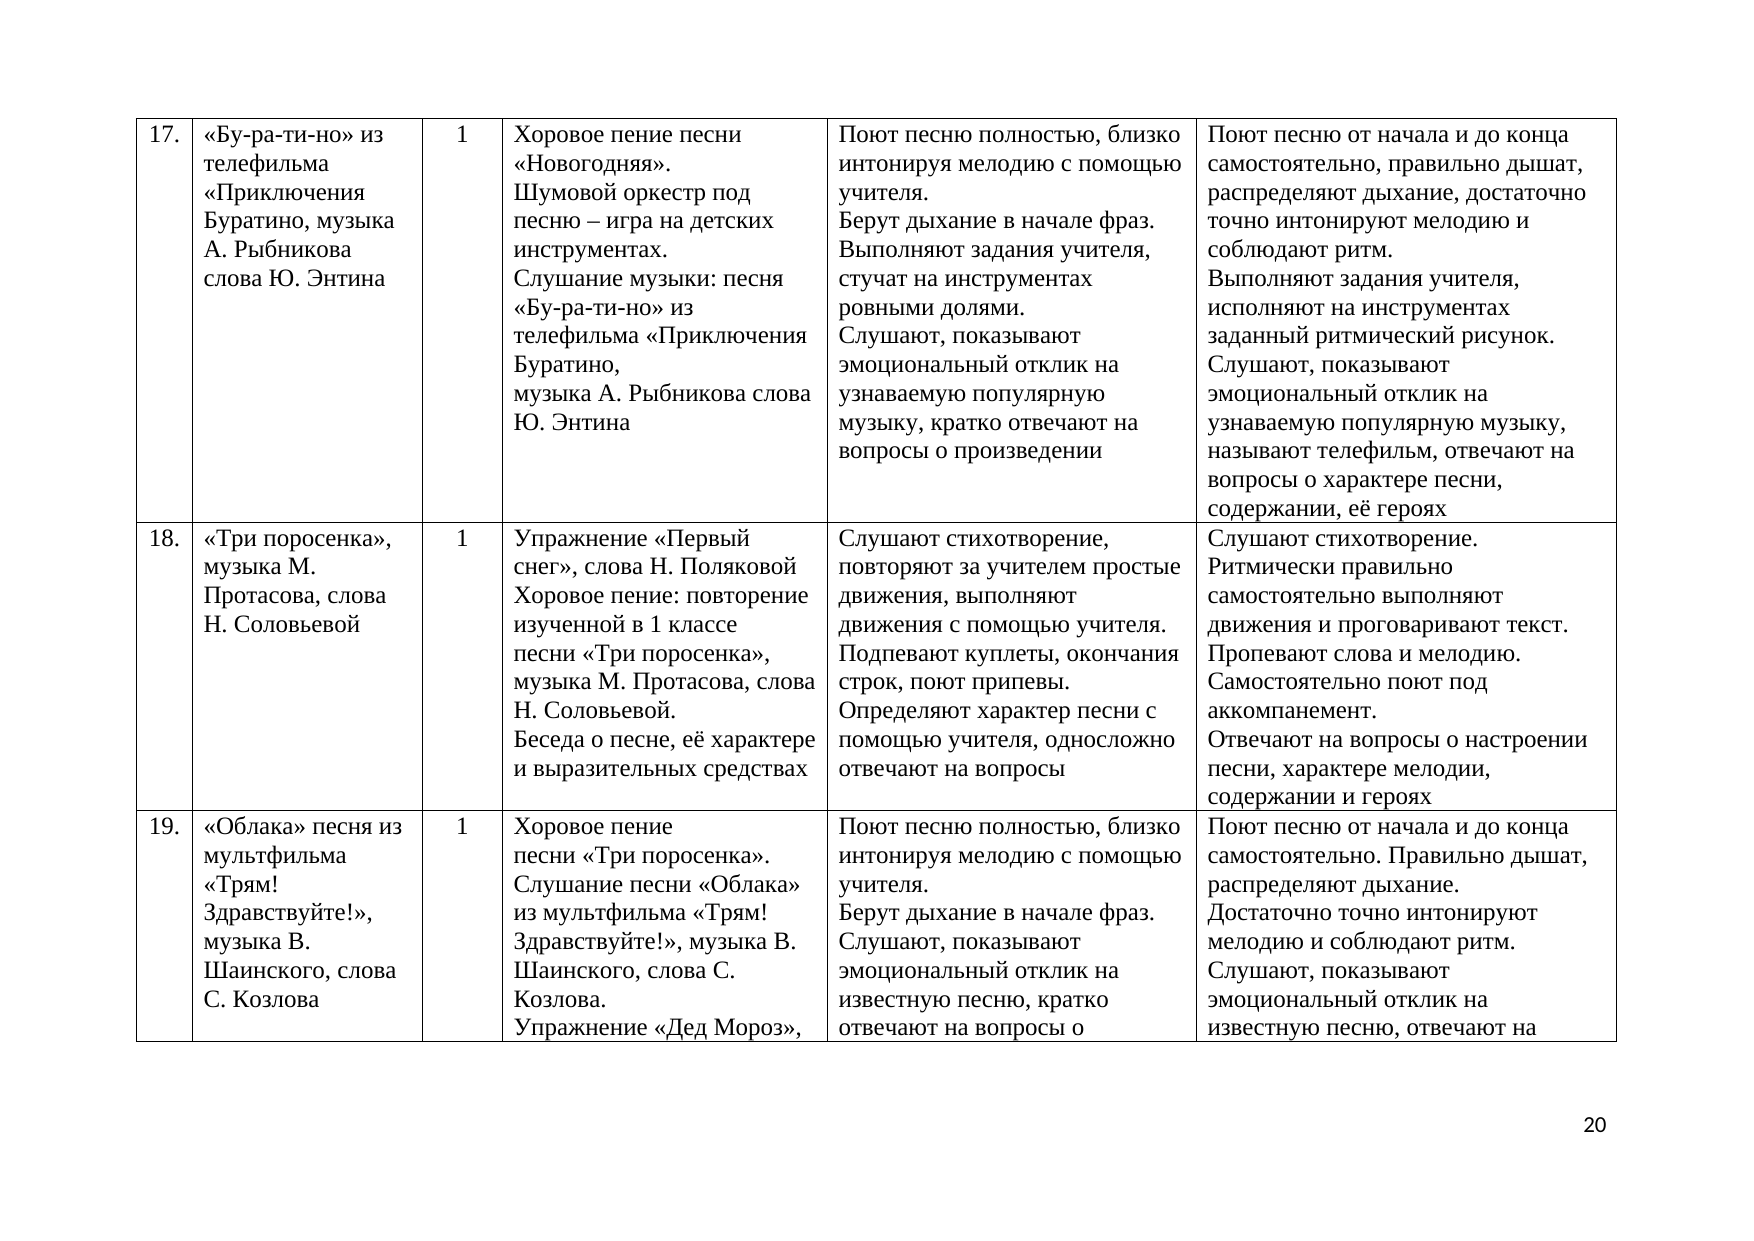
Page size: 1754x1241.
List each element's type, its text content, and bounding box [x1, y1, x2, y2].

table_cell 17. [137, 119, 192, 522]
table_cell Поют песню от начала и до конца самостоятельно, правильно дышат, распределяют дыхание, достаточно точно интонируют мелодию и соблюдают ритм. Выполняют задания учителя, исполняют на инструментах заданный ритмический рисунок. Слушают, показывают эмоциональный отклик на узнаваемую популярную музыку, называют телефильм, отвечают на вопросы о характере песни, содержании, её героях [1197, 119, 1616, 522]
table_cell Хоровое пение песни «Новогодняя». Шумовой оркестр под песню – игра на детских инструментах. Слушание музыки: песня «Бу-ра-ти-но» из телефильма «Приключения Буратино, музыка А. Рыбникова слова Ю. Энтина [503, 119, 827, 522]
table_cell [193, 811, 422, 1041]
table_cell 1 [423, 811, 502, 1041]
table_cell 1 [423, 523, 502, 810]
table_cell «Бу-ра-ти-но» из телефильма «Приключения Буратино, музыка А. Рыбникова слова Ю. Энтина [193, 119, 422, 522]
table_cell Слушают стихотворение. Ритмически правильно самостоятельно выполняют движения и проговаривают текст. Пропевают слова и мелодию. Самостоятельно поют под аккомпанемент. Отвечают на вопросы о настроении песни, характере мелодии, содержании и героях [1197, 523, 1616, 810]
table_cell Слушают стихотворение, повторяют за учителем простые движения, выполняют движения с помощью учителя. Подпевают куплеты, окончания строк, поют припевы. Определяют характер песни с помощью учителя, односложно отвечают на вопросы [828, 523, 1196, 810]
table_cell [503, 811, 827, 1041]
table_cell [1197, 811, 1616, 1041]
table_cell «Три поросенка», музыка М. Протасова, слова Н. Соловьевой [193, 523, 422, 810]
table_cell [828, 811, 1196, 1041]
table_cell 1 [423, 119, 502, 522]
table_cell Поют песню полностью, близко интонируя мелодию с помощью учителя. Берут дыхание в начале фраз. Выполняют задания учителя, стучат на инструментах ровными долями. Слушают, показывают эмоциональный отклик на узнаваемую популярную музыку, кратко отвечают на вопросы о произведении [828, 119, 1196, 522]
table_cell Упражнение «Первый снег», слова Н. Поляковой Хоровое пение: повторение изученной в 1 классе песни «Три поросенка», музыка М. Протасова, слова Н. Соловьевой. Беседа о песне, её характере и выразительных средствах [503, 523, 827, 810]
table_cell 19. [137, 811, 192, 1041]
table_cell 18. [137, 523, 192, 810]
